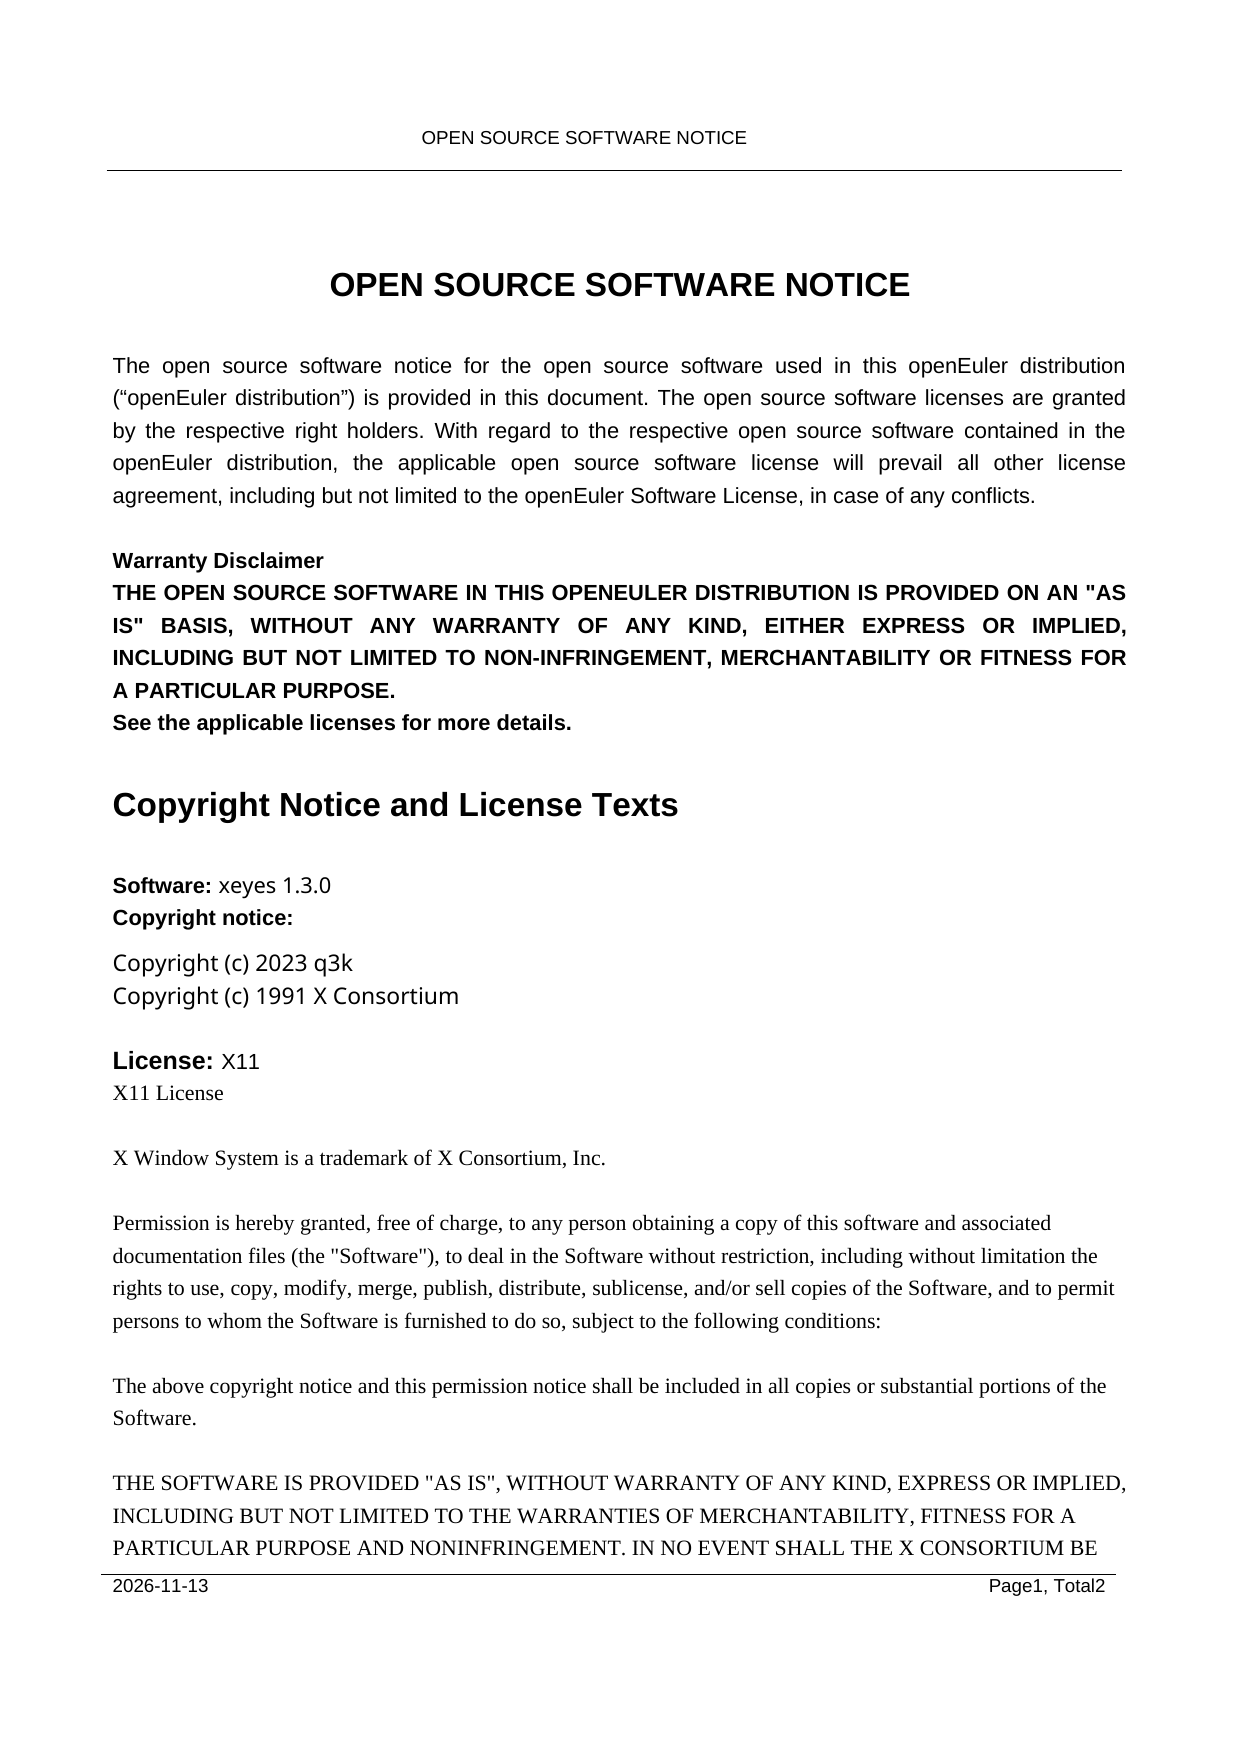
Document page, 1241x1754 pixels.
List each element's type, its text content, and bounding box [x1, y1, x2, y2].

text The open source software notice for the open source software used in this openEuler distribution (“openEuler distribution”) is provided in this document. The open source software licenses are granted by the respective right holders. With regard to the respective open source software contained in the openEuler distribution, the applicable open source software license will prevail all other license agreement, including but not limited to the openEuler Software License, in case of any conflicts. [112, 349, 1128, 511]
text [112, 1077, 1128, 1564]
text Copyright Notice and License Texts [112, 771, 1128, 836]
text Copyright (c) 2023 q3k Copyright (c) 1991 X Consortium [112, 947, 1128, 1044]
text License: X11 [112, 1044, 1128, 1077]
text THE OPEN SOURCE SOFTWARE IN THIS OPENEULER DISTRIBUTION IS PROVIDED ON AN "AS IS" BASIS, WITHOUT ANY WARRANTY OF ANY KIND, EITHER EXPRESS OR IMPLIED, INCLUDING BUT NOT LIMITED TO NON-INFRINGEMENT, MERCHANTABILITY OR FITNESS FOR A PARTICULAR PURPOSE. See the applicable licenses for more details. [112, 576, 1128, 739]
text OPEN SOURCE SOFTWARE NOTICE [112, 251, 1128, 316]
text Warranty Disclaimer [112, 544, 1128, 576]
title Software: xeyes 1.3.0 [112, 869, 1128, 901]
text Copyright notice: [112, 901, 1128, 934]
